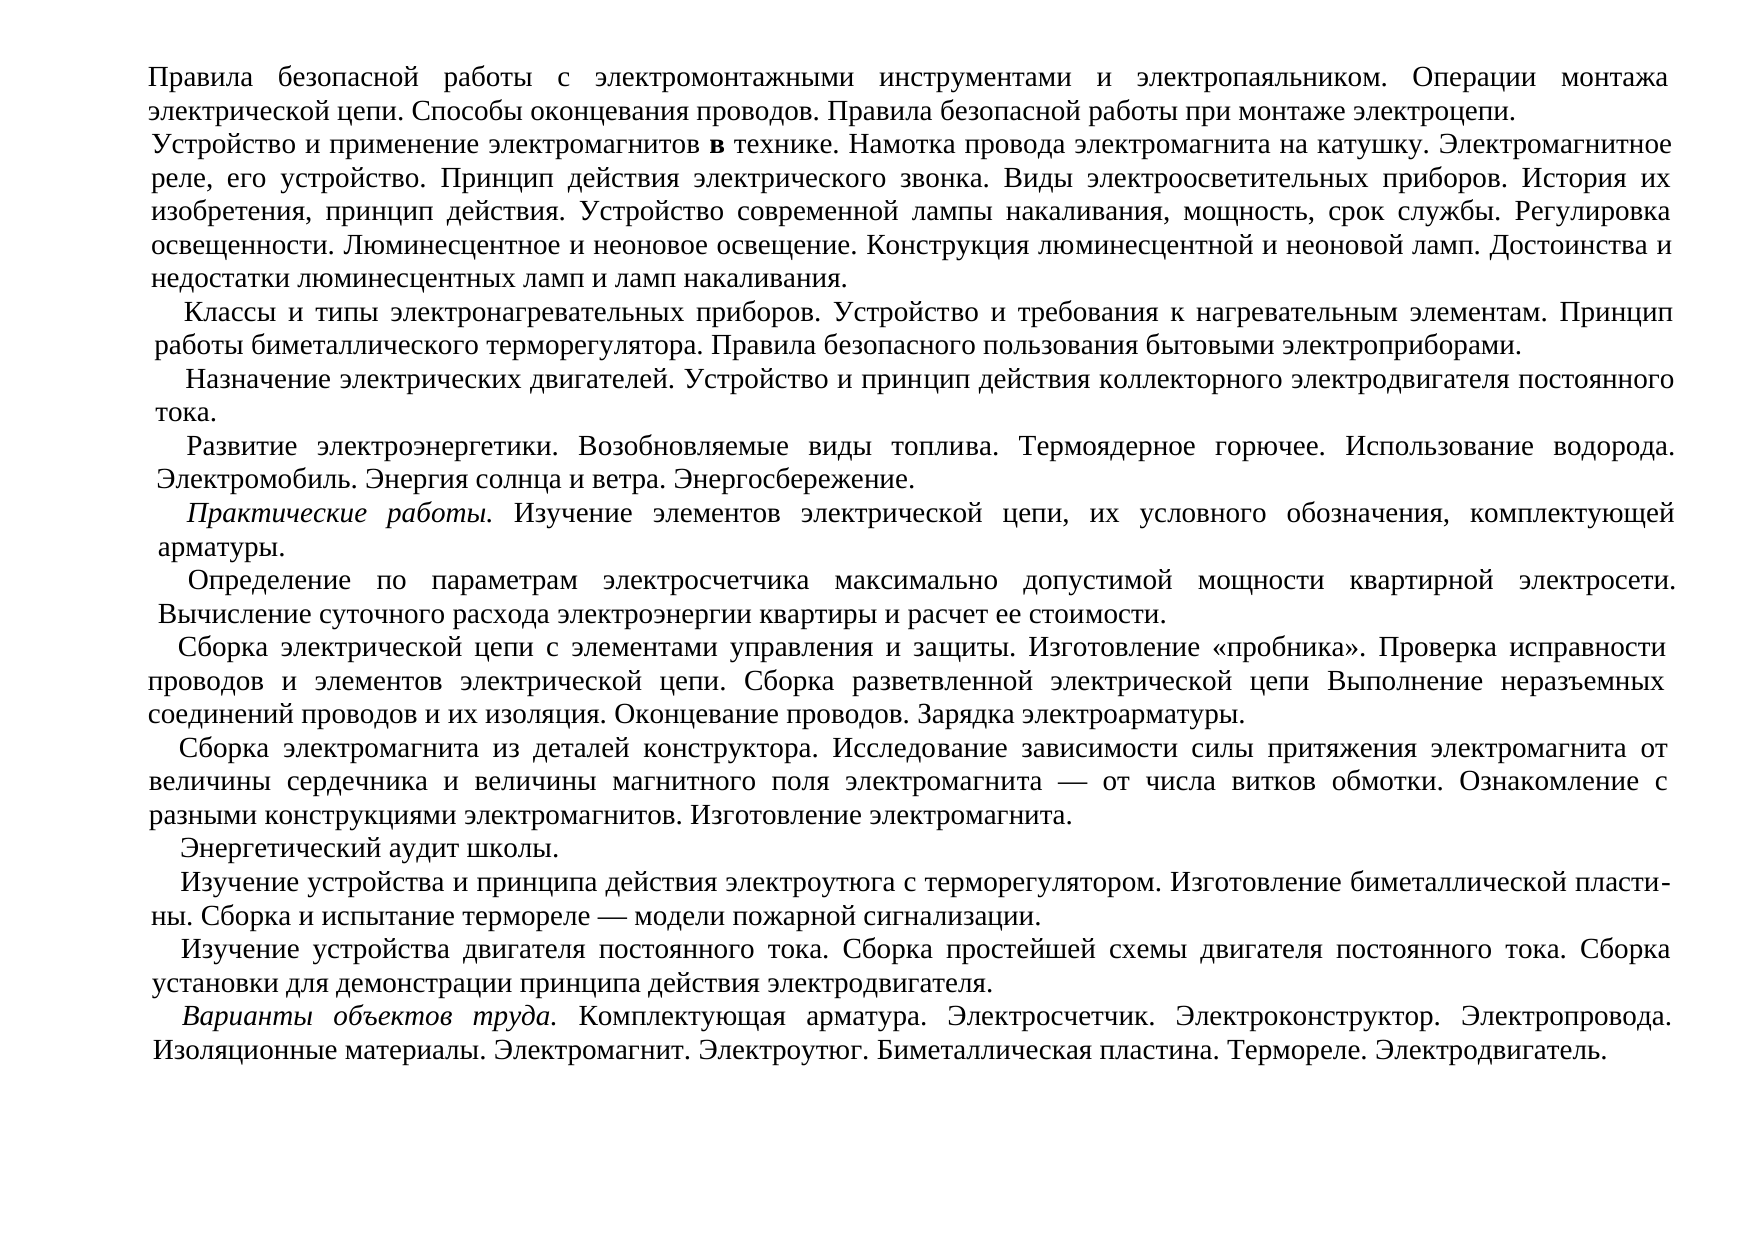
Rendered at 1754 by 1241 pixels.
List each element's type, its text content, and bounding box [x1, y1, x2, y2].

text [148, 59, 1669, 126]
text Сборка электрической цепи с элементами управления и защиты. Изготовление «пробника». Проверка исправности проводов и элементов электрической цепи. Сборка разветвленной электрической цепи Выполнение неразъемных соединений проводов и их изоляция. Оконцевание проводов. Зарядка электроарматуры. [148, 629, 1666, 730]
text Устройство и применение электромагнитов в технике. Намотка провода электромагнита на катушку. Электромагнитное реле, его устройство. Принцип действия электрического звонка. Виды электроосветительных приборов. История их изобретения, принцип действия. Устройство современной лампы накаливания, мощность, срок службы. Регулировка освещенности. Люминесцентное и неоновое освещение. Конструкция люминесцентной и неоновой ламп. Достоинства и недостатки люминесцентных ламп и ламп накаливания. [151, 126, 1672, 294]
text Изучение устройства двигателя постоянного тока. Сборка простейшей схемы двигателя постоянного тока. Сборка установки для демонстрации принципа действия электродвигателя. [152, 931, 1671, 998]
text Определение по параметрам электросчетчика максимально допустимой мощности квартирной электросети. Вычисление суточного расхода электроэнергии квартиры и расчет ее стоимости. [158, 562, 1677, 629]
text Сборка электромагнита из деталей конструктора. Исследование зависимости силы притяжения электромагнита от величины сердечника и величины магнитного поля электромагнита — от числа витков обмотки. Ознакомление с разными конструкциями электромагнитов. Изготовление электромагнита. [149, 730, 1668, 831]
text Изучение устройства и принципа действия электроутюга с терморегулятором. Изготовление биметаллической пластины. Сборка и испытание термореле — модели пожарной сигнализации. [151, 864, 1670, 931]
text Варианты объектов труда. Комплектующая арматура. Электросчетчик. Электроконструктор. Электропровода. Изоляционные материалы. Электромагнит. Электроутюг. Биметаллическая пластина. Термореле. Электродвигатель. [153, 998, 1672, 1065]
text Энергетический аудит школы. [180, 831, 1679, 864]
text Классы и типы электронагревательных приборов. Устройство и требования к нагревательным элементам. Принцип работы биметаллического терморегулятора. Правила безопасного пользования бытовыми электроприборами. [154, 294, 1674, 361]
text Развитие электроэнергетики. Возобновляемые виды топлива. Термоядерное горючее. Использование водорода. Электромобиль. Энергия солнца и ветра. Энергосбережение. [156, 428, 1676, 495]
text Назначение электрических двигателей. Устройство и принцип действия коллекторного электродвигателя постоянного тока. [155, 361, 1675, 428]
text Практические работы. Изучение элементов электрической цепи, их условного обозначения, комплектующей арматуры. [158, 495, 1676, 562]
